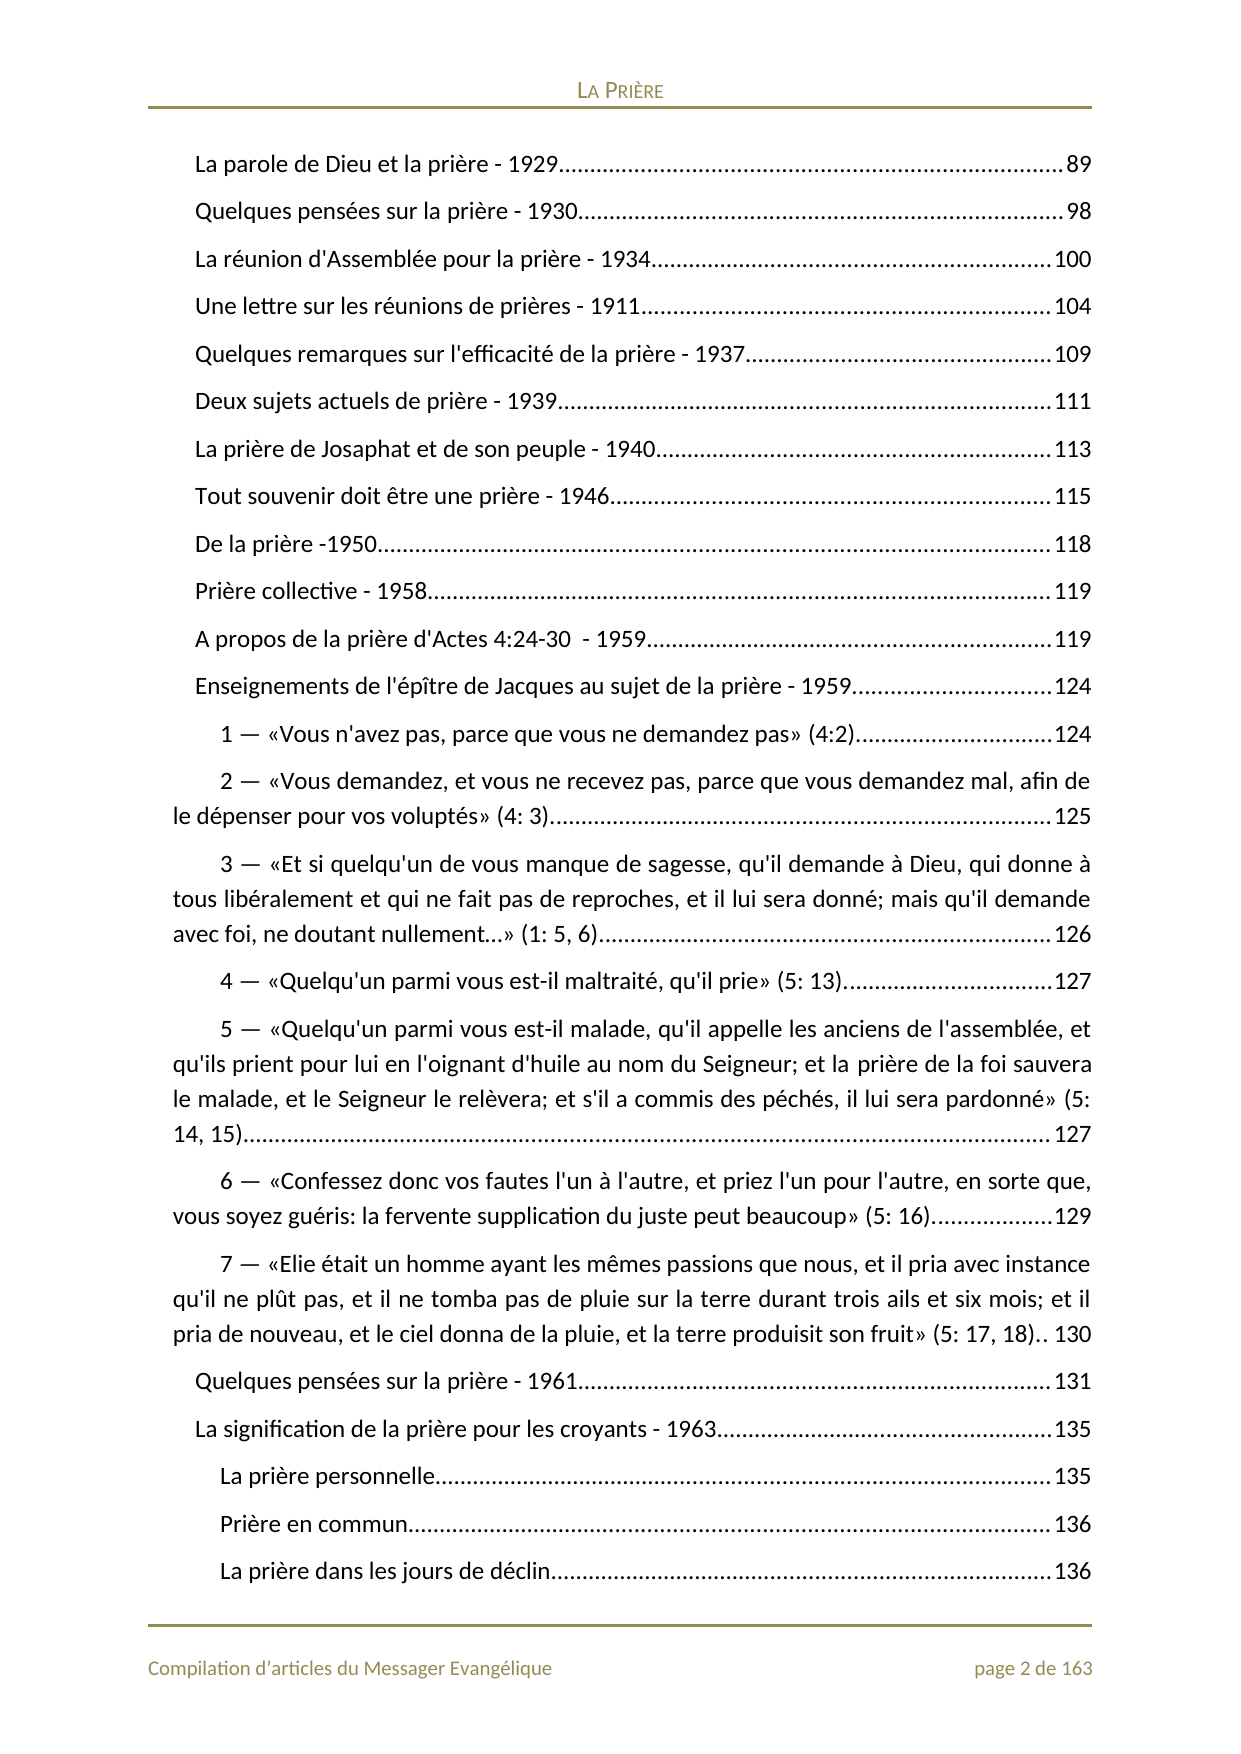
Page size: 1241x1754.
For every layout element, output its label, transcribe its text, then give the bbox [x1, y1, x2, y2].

text 4 — «Quelqu'un parmi vous est-il maltraité, qu'il prie» (5: 13). 127 [173, 965, 1092, 996]
text La réunion d'Assemblée pour la prière - 1934 100 [148, 243, 1092, 273]
text Prière en commun 136 [173, 1508, 1092, 1538]
text 7 — «Elie était un homme ayant les mêmes passions que nous, et il pria avec instance qu'il ne plût pas, et il ne tomba pas de pluie sur la terre durant trois ails et six mois; et il pria de nouveau, et le ciel donna de la pluie, et la terre produisit son fruit» (5: 17, 18). 130 [173, 1248, 1092, 1348]
text Deux sujets actuels de prière - 1939 111 [148, 385, 1092, 416]
text 2 — «Vous demandez, et vous ne recevez pas, parce que vous demandez mal, afin de le dépenser pour vos voluptés» (4: 3). 125 [173, 765, 1092, 831]
text Enseignements de l'épître de Jacques au sujet de la prière - 1959 124 [148, 670, 1092, 701]
text 5 — «Quelqu'un parmi vous est-il malade, qu'il appelle les anciens de l'assemblée, et qu'ils prient pour lui en l'oignant d'huile au nom du Seigneur; et la prière de la foi sauvera le malade, et le Seigneur le relèvera; et s'il a commis des péchés, il lui sera pardonné» (5: 14, 15). 127 [173, 1013, 1092, 1148]
text Tout souvenir doit être une prière - 1946 115 [148, 480, 1092, 511]
text La parole de Dieu et la prière - 1929 89 [148, 148, 1092, 178]
text 6 — «Confessez donc vos fautes l'un à l'autre, et priez l'un pour l'autre, en sorte que, vous soyez guéris: la fervente supplication du juste peut beaucoup» (5: 16). 129 [173, 1165, 1092, 1231]
text Quelques pensées sur la prière - 1930 98 [148, 195, 1092, 226]
text La signification de la prière pour les croyants - 1963 135 [148, 1413, 1092, 1443]
text A propos de la prière d'Actes 4:24-30 - 1959 119 [148, 623, 1092, 653]
text La prière de Josaphat et de son peuple - 1940 113 [148, 433, 1092, 463]
text Quelques pensées sur la prière - 1961 131 [148, 1365, 1092, 1396]
text La prière dans les jours de déclin 136 [173, 1555, 1092, 1586]
text 3 — «Et si quelqu'un de vous manque de sagesse, qu'il demande à Dieu, qui donne à tous libéralement et qui ne fait pas de reproches, et il lui sera donné; mais qu'il demande avec foi, ne doutant nullement…» (1: 5, 6). 126 [173, 848, 1092, 948]
text La prière personnelle 135 [173, 1460, 1092, 1491]
text Une lettre sur les réunions de prières - 1911 104 [148, 290, 1092, 321]
text De la prière -1950 118 [148, 528, 1092, 558]
text 1 — «Vous n'avez pas, parce que vous ne demandez pas» (4:2). 124 [173, 718, 1092, 748]
text Prière collective - 1958 119 [148, 575, 1092, 606]
text Quelques remarques sur l'efficacité de la prière - 1937 109 [148, 338, 1092, 368]
